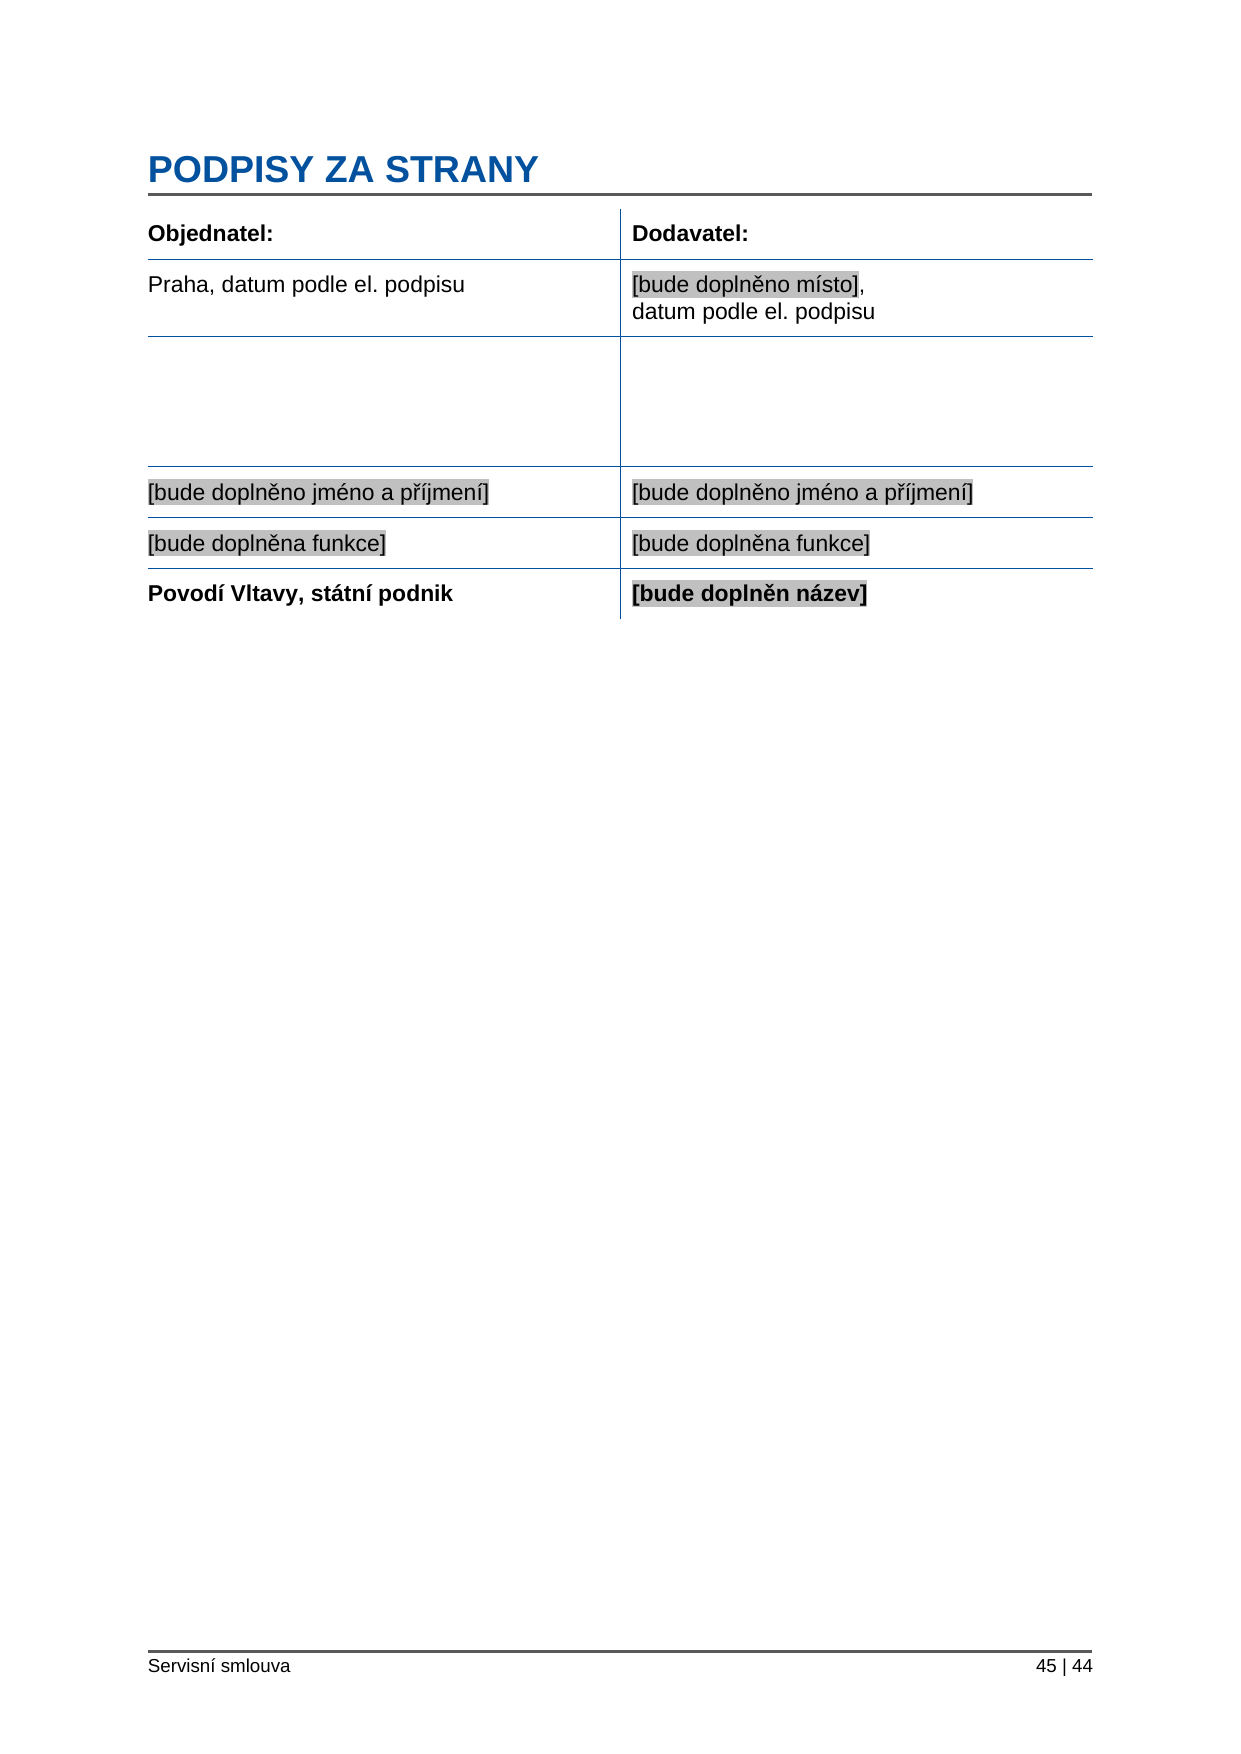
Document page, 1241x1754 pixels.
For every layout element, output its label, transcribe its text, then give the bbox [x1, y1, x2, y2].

table_cell [bude doplněno jméno a příjmení] [621, 467, 1092, 517]
table_cell Praha, datum podle el. podpisu [148, 260, 620, 336]
table_cell [bude doplněno místo], datum podle el. podpisu [621, 260, 1092, 336]
table_cell [bude doplněna funkce] [621, 518, 1092, 568]
table_cell [148, 337, 620, 466]
table_cell [bude doplněn název] [621, 569, 1092, 618]
table_cell [621, 337, 1092, 466]
text Podpisy za strany [148, 148, 1092, 193]
table_cell [bude doplněno jméno a příjmení] [148, 467, 620, 517]
table_header Dodavatel: [621, 209, 1092, 258]
table_header Objednatel: [148, 209, 620, 258]
table_cell [bude doplněna funkce] [148, 518, 620, 568]
table_cell Povodí Vltavy, státní podnik [148, 569, 620, 618]
